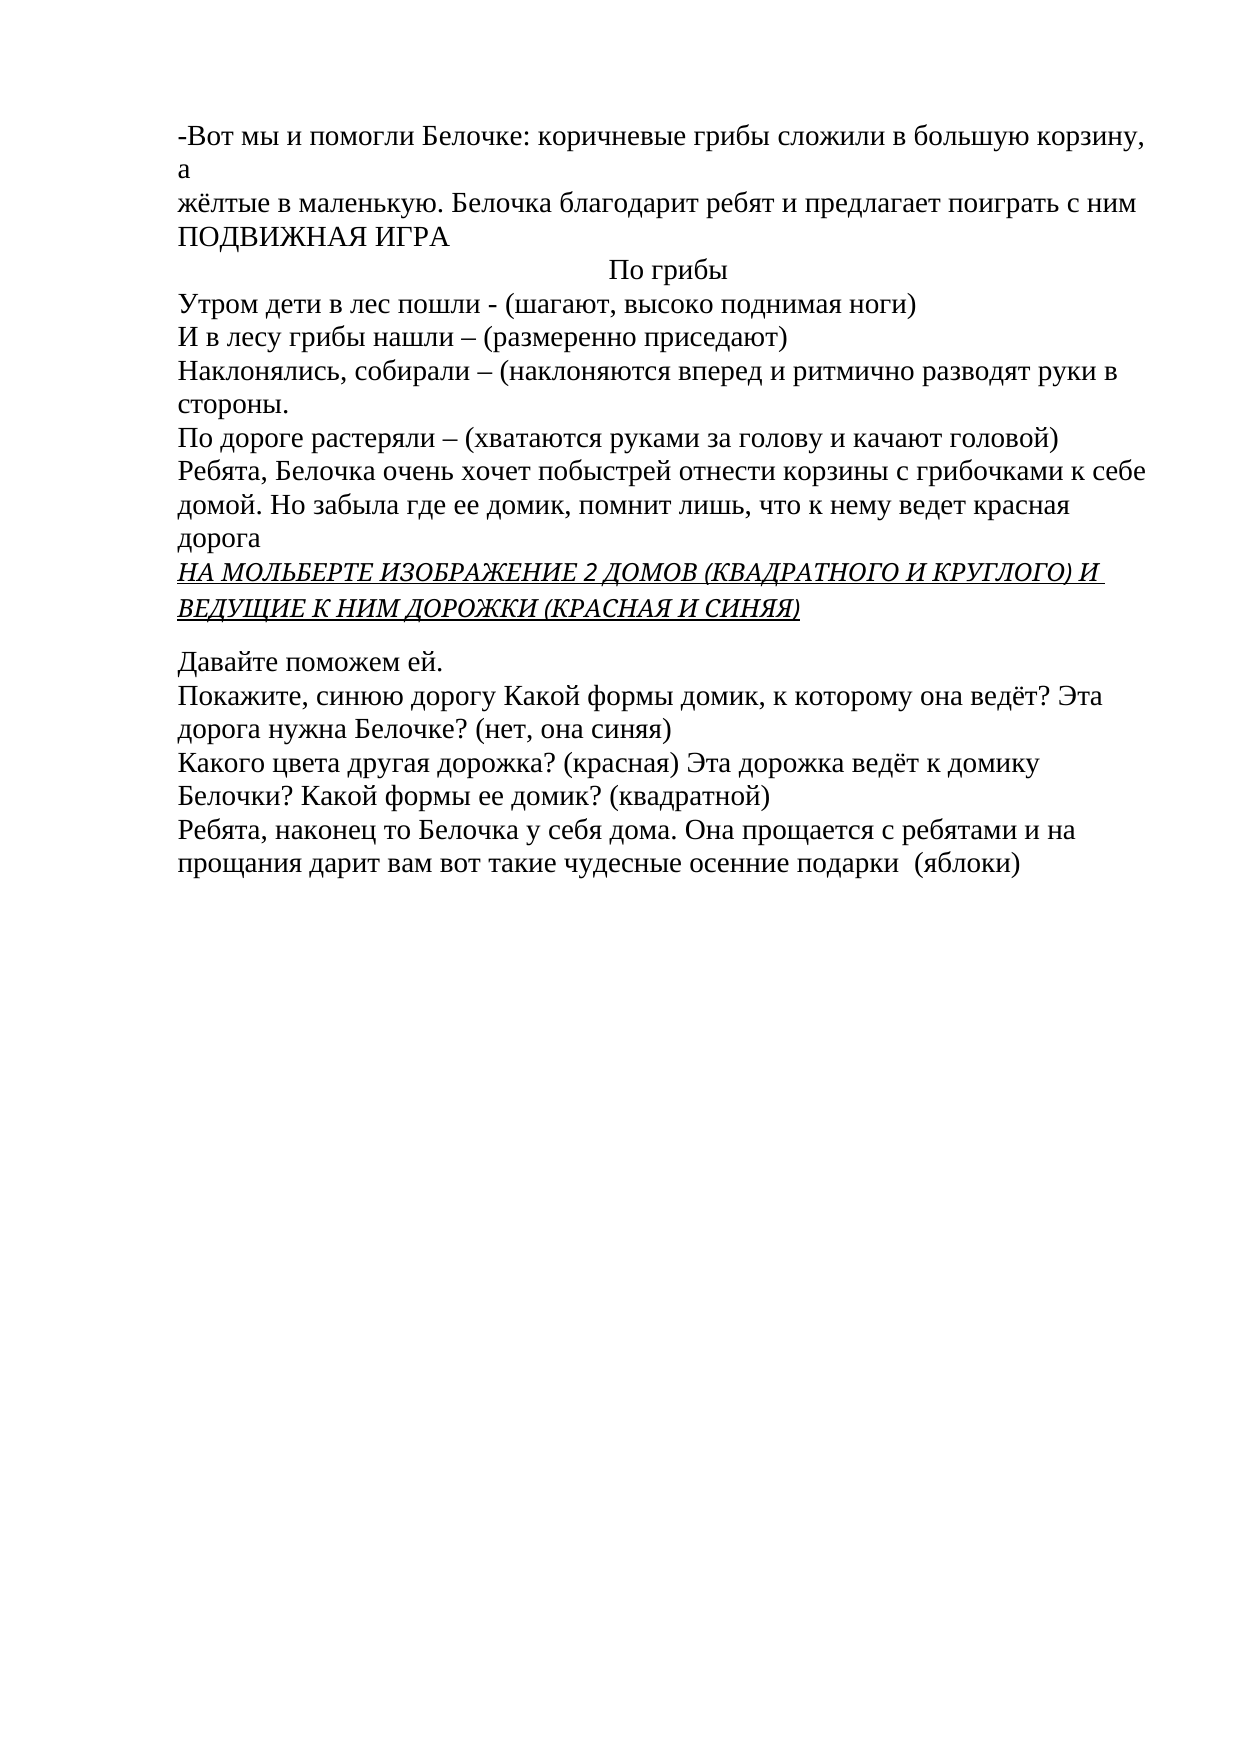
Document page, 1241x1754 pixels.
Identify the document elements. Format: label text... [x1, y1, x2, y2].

text НА МОЛЬБЕРТЕ ИЗОБРАЖЕНИЕ 2 ДОМОВ (КВАДРАТНОГО И КРУГЛОГО) И ВЕДУЩИЕ К НИМ ДОРОЖКИ (КРАСНАЯ И СИНЯЯ) [177, 554, 1152, 625]
text ПОДВИЖНАЯ ИГРА [177, 219, 1152, 252]
text стороны. [177, 386, 1152, 420]
text -Вот мы и помогли Белочке: коричневые грибы сложили в большую корзину, а [177, 118, 1152, 185]
text И в лесу грибы нашли – (размеренно приседают) [177, 319, 1152, 353]
text Давайте поможем ей. [177, 644, 1152, 678]
text Наклонялись, собирали – (наклоняются вперед и ритмично разводят руки в [177, 353, 1152, 386]
text Покажите, синюю дорогу Какой формы домик, к которому она ведёт? Эта дорога нужна Белочке? (нет, она синяя) [177, 678, 1152, 745]
text Какого цвета другая дорожка? (красная) Эта дорожка ведёт к домику Белочки? Какой формы ее домик? (квадратной) [177, 745, 1152, 812]
text Утром дети в лес пошли - (шагают, высоко поднимая ноги) [177, 286, 1152, 319]
text По грибы [177, 252, 1152, 286]
text Ребята, наконец то Белочка у себя дома. Она прощается с ребятами и на прощания дарит вам вот такие чудесные осенние подарки (яблоки) [177, 812, 1152, 879]
text По дороге растеряли – (хватаются руками за голову и качают головой) [177, 420, 1152, 453]
text жёлтые в маленькую. Белочка благодарит ребят и предлагает поиграть с ним [177, 185, 1152, 219]
text Ребята, Белочка очень хочет побыстрей отнести корзины с грибочками к себе домой. Но забыла где ее домик, помнит лишь, что к нему ведет красная дорога [177, 453, 1152, 554]
